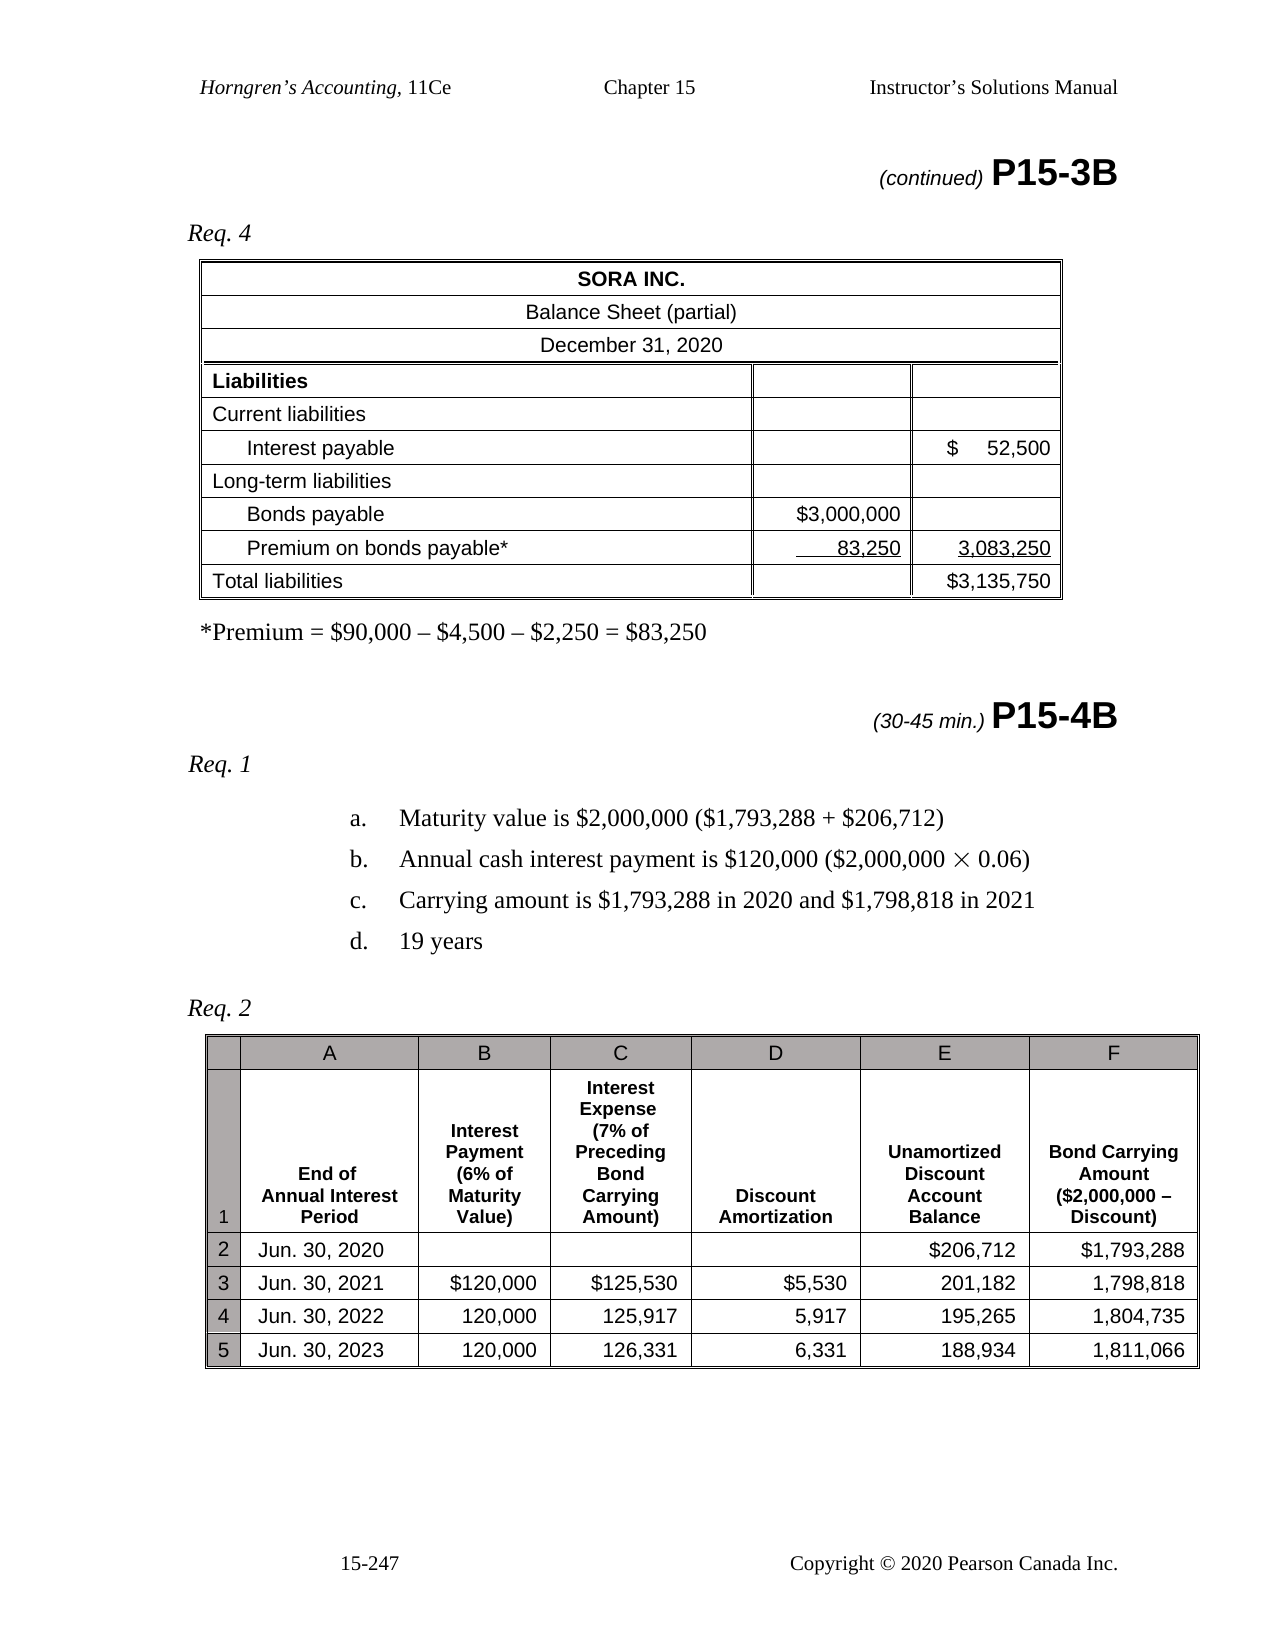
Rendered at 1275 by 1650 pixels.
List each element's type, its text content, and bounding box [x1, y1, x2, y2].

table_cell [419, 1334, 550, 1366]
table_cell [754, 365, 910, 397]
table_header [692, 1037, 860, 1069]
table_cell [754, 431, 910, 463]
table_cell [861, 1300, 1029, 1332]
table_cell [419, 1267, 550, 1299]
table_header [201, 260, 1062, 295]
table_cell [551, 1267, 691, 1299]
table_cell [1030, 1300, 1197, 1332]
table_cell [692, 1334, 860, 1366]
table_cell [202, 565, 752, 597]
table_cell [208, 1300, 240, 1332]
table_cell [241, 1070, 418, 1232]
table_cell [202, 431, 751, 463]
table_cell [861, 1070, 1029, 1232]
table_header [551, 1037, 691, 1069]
text (continued) P15-3B [187, 150, 1122, 193]
text (30-45 min.) P15-4B [187, 693, 1122, 736]
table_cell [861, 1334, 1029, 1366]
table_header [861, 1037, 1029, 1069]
text a. Maturity value is $2,000,000 ($1,793,288 + $206,712) [349, 803, 1125, 831]
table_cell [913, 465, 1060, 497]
text d. 19 years [349, 926, 1125, 955]
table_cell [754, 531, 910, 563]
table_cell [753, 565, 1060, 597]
text Req. 1 [188, 749, 1122, 778]
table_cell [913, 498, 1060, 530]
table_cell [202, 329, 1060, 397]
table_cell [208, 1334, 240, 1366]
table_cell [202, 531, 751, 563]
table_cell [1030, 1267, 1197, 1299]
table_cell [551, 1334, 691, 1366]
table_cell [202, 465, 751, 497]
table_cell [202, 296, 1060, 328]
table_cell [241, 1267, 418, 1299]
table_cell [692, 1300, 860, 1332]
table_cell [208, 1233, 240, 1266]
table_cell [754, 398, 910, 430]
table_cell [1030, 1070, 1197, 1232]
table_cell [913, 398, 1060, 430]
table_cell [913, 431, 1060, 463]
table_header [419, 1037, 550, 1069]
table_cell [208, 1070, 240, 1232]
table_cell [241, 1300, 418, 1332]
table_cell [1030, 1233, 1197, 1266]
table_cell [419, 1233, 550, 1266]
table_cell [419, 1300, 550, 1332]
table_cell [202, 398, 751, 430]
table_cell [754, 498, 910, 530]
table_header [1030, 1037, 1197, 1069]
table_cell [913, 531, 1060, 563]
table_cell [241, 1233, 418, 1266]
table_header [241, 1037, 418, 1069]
text *Premium = $90,000 – $4,500 – $2,250 = $83,250 [199, 617, 1125, 645]
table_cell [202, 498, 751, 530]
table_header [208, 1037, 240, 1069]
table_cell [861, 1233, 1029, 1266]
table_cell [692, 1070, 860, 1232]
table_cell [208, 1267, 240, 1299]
text b. Annual cash interest payment is $120,000 ($2,000,000 0.06) [349, 844, 1125, 873]
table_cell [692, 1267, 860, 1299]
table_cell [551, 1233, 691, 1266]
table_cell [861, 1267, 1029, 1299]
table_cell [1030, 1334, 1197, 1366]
text Req. 4 [187, 218, 1125, 247]
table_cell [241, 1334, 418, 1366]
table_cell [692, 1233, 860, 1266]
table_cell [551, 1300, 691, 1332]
text Req. 2 [187, 993, 1125, 1021]
text c. Carrying amount is $1,793,288 in 2020 and $1,798,818 in 2021 [349, 885, 1125, 914]
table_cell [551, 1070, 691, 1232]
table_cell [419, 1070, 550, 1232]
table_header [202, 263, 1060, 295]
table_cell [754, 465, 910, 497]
